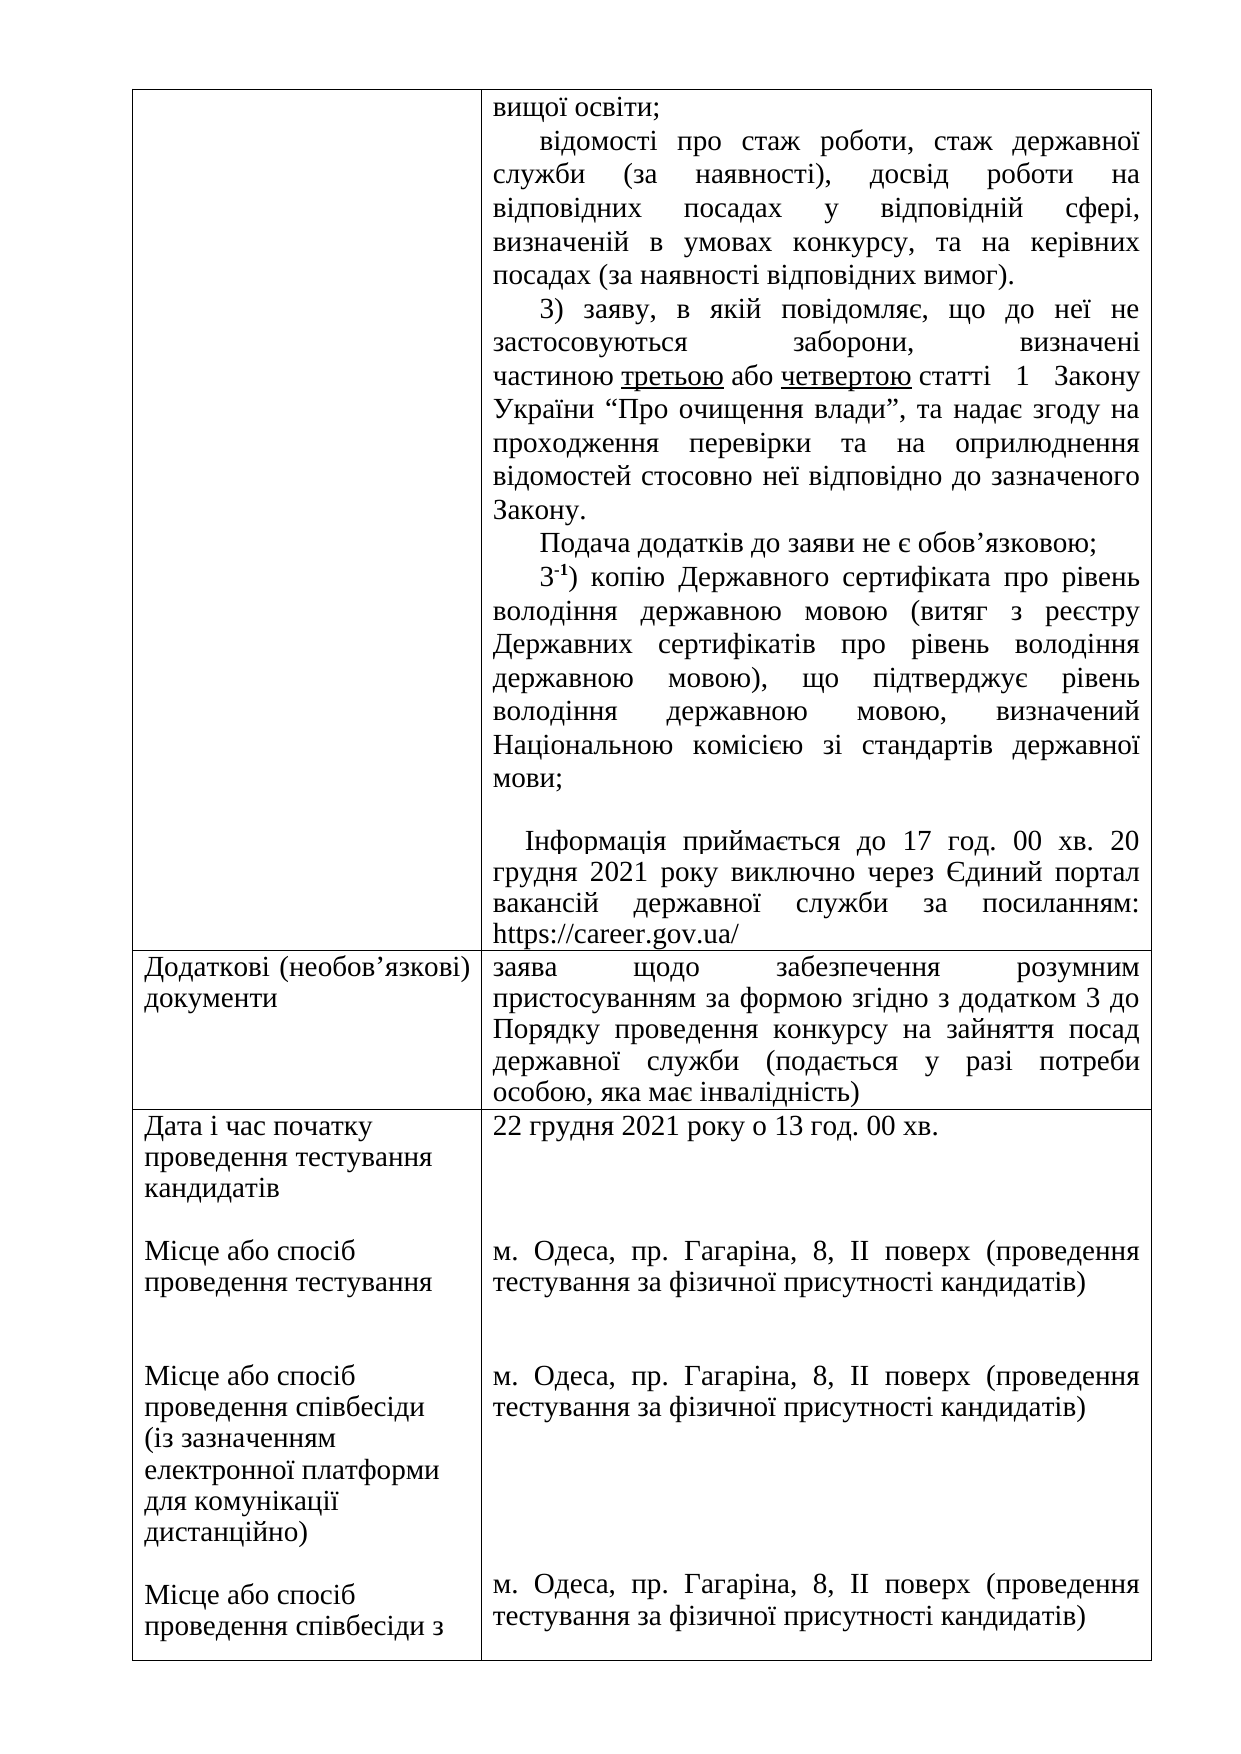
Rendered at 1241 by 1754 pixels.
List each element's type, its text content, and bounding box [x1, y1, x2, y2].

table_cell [133, 90, 481, 950]
table_cell заява щодо забезпечення розумним пристосуванням за формою згідно з додатком 3 до Порядку проведення конкурсу на зайняття посад державної служби (подається у разі потреби особою, яка має інвалідність) [482, 951, 1151, 1109]
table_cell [482, 1110, 1151, 1660]
table_cell Додаткові (необов’язкові) документи [133, 951, 481, 1109]
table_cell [133, 1110, 481, 1660]
